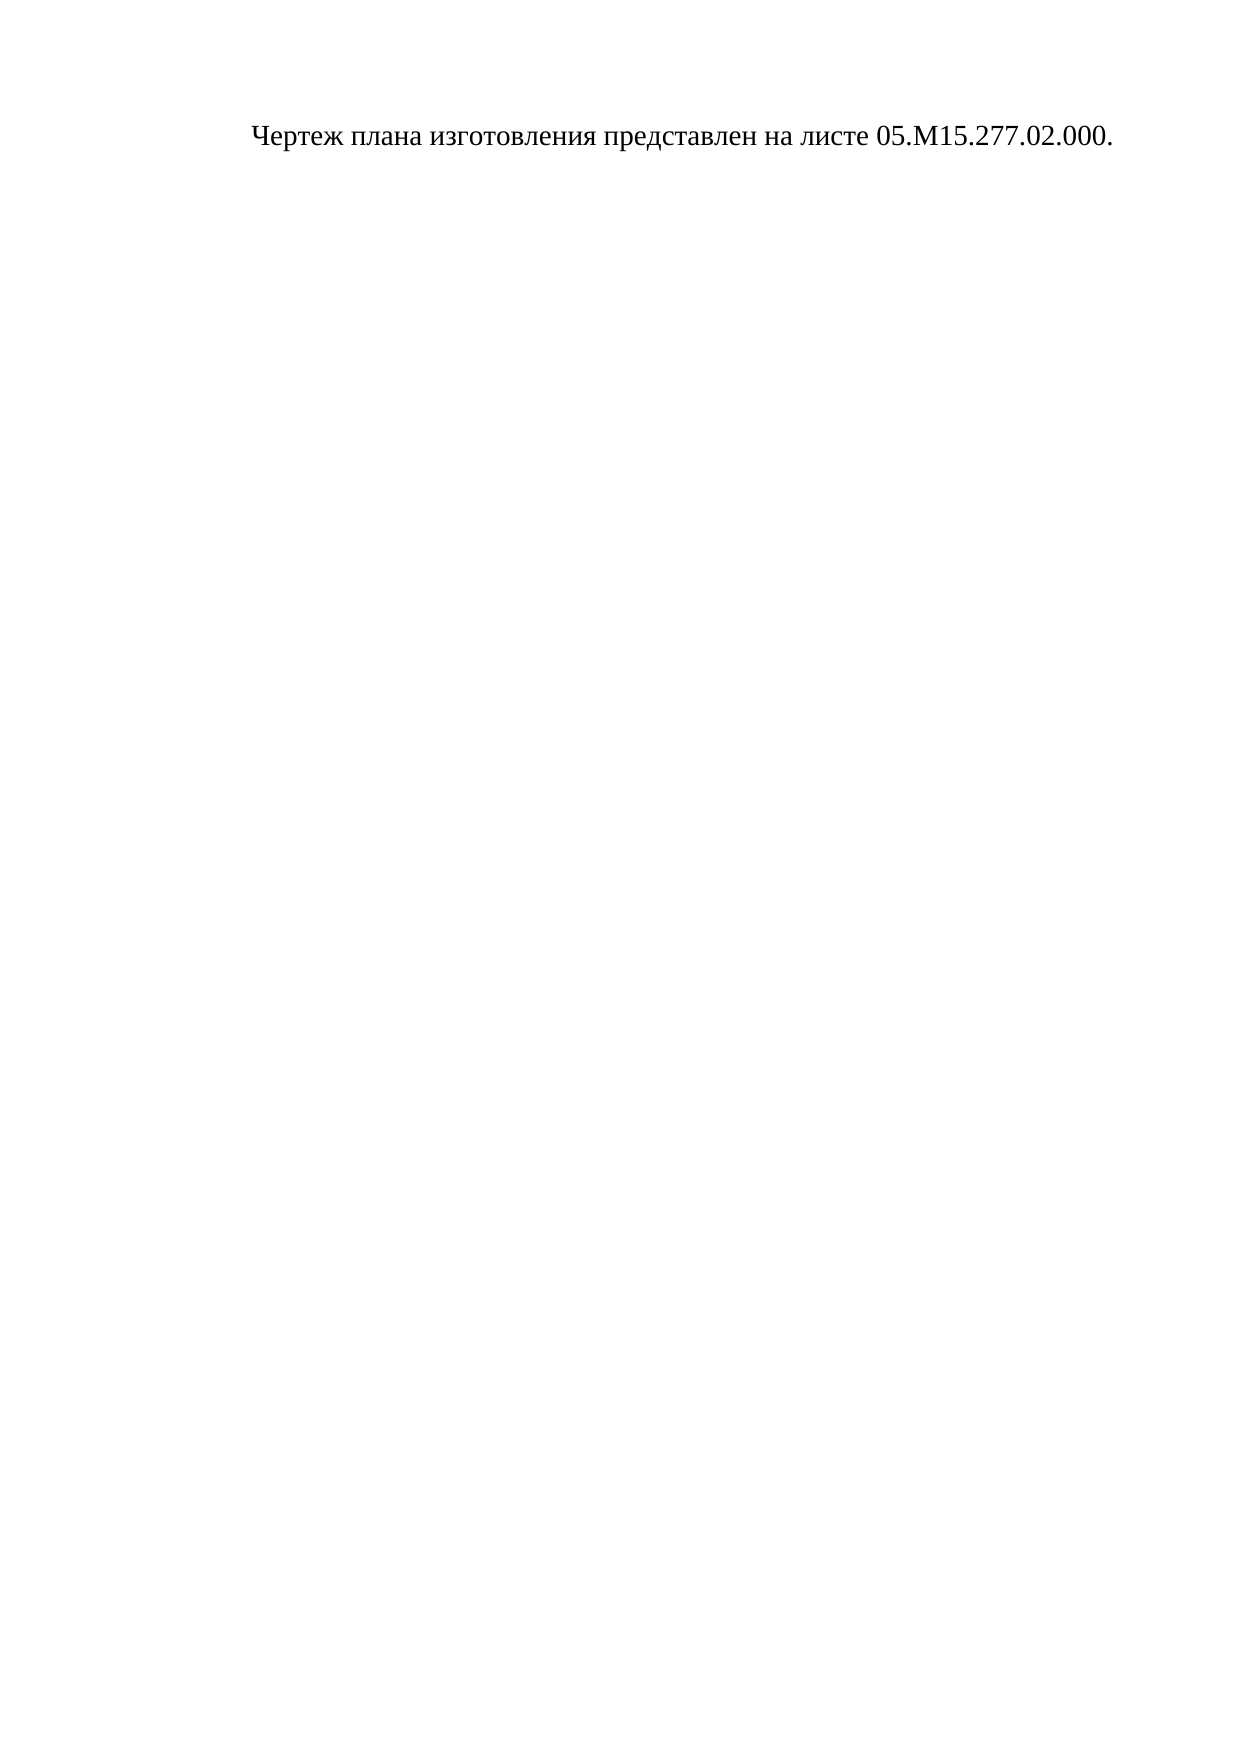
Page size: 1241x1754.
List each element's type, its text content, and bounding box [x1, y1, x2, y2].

text Чертеж плана изготовления представлен на листе 05.М15.277.02.000. [177, 118, 1152, 152]
